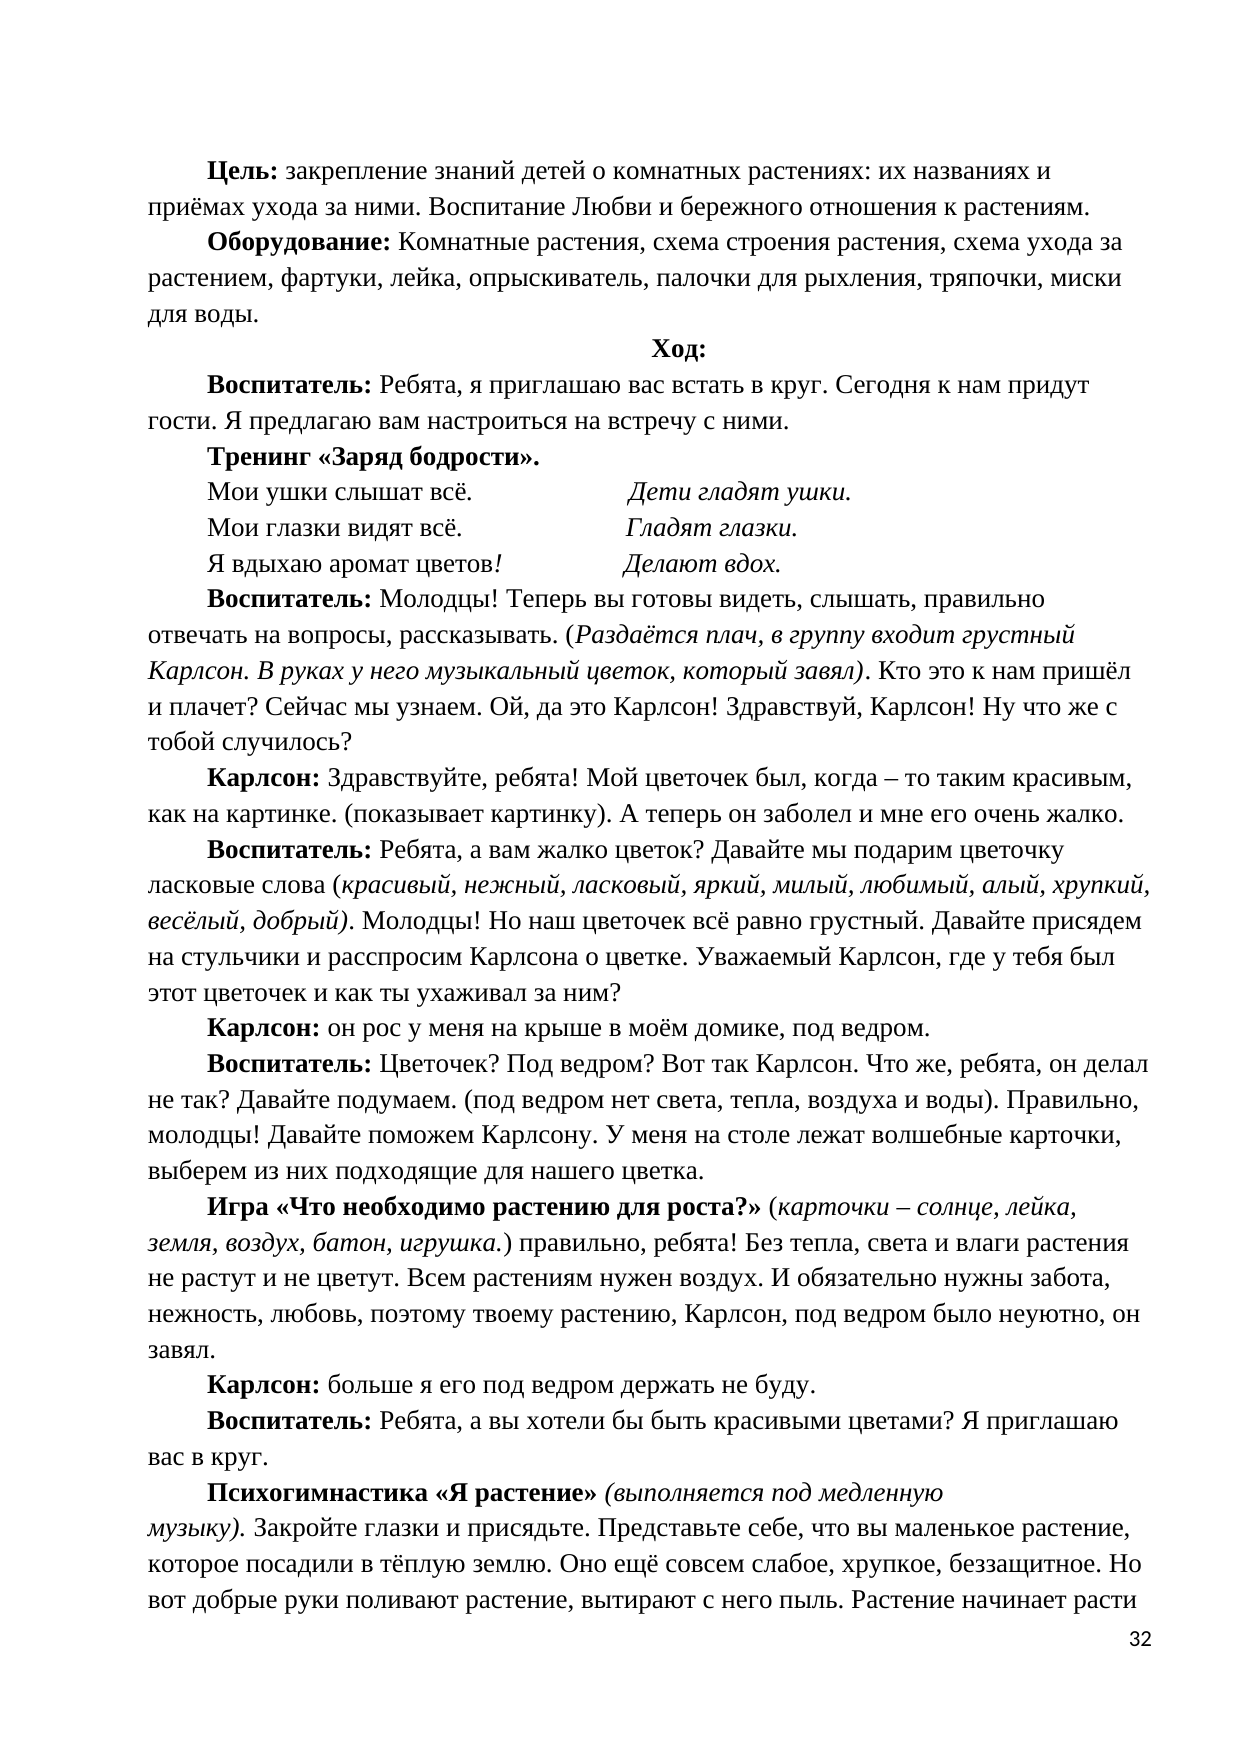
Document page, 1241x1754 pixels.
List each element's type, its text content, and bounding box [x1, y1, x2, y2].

text Воспитатель: Ребята, а вы хотели бы быть красивыми цветами? Я приглашаю вас в круг. [148, 1404, 1152, 1471]
text Воспитатель: Молодцы! Теперь вы готовы видеть, слышать, правильно отвечать на вопросы, рассказывать. (Раздаётся плач, в группу входит грустный Карлсон. В руках у него музыкальный цветок, который завял). Кто это к нам пришёл и плачет? Сейчас мы узнаем. Ой, да это Карлсон! Здравствуй, Карлсон! Ну что же с тобой случилось? [148, 583, 1152, 757]
text Воспитатель: Ребята, я приглашаю вас встать в круг. Сегодня к нам придут гости. Я предлагаю вам настроиться на встречу с ними. [148, 368, 1152, 435]
text Мои глазки видят всё. Гладят глазки. [148, 511, 1152, 542]
text Карлсон: Здравствуйте, ребята! Мой цветочек был, когда – то таким красивым, как на картинке. (показывает картинку). А теперь он заболел и мне его очень жалко. [148, 761, 1152, 828]
text Воспитатель: Ребята, а вам жалко цветок? Давайте мы подарим цветочку ласковые слова (красивый, нежный, ласковый, яркий, милый, любимый, алый, хрупкий, весёлый, добрый). Молодцы! Но наш цветочек всё равно грустный. Давайте присядем на стульчики и расспросим Карлсона о цветке. Уважаемый Карлсон, где у тебя был этот цветочек и как ты ухаживал за ним? [148, 833, 1152, 1007]
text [148, 1476, 1152, 1614]
text Цель: закрепление знаний детей о комнатных растениях: их названиях и приёмах ухода за ними. Воспитание Любви и бережного отношения к растениям. [148, 154, 1152, 221]
text Оборудование: Комнатные растения, схема строения растения, схема ухода за растением, фартуки, лейка, опрыскиватель, палочки для рыхления, тряпочки, миски для воды. [148, 225, 1152, 328]
text Я вдыхаю аромат цветов! Делают вдох. [148, 547, 1152, 578]
text Игра «Что необходимо растению для роста?» (карточки – солнце, лейка, земля, воздух, батон, игрушка.) правильно, ребята! Без тепла, света и влаги растения не растут и не цветут. Всем растениям нужен воздух. И обязательно нужны забота, нежность, любовь, поэтому твоему растению, Карлсон, под ведром было неуютно, он завял. [148, 1190, 1152, 1364]
text Карлсон: больше я его под ведром держать не буду. [148, 1369, 1152, 1400]
text Воспитатель: Цветочек? Под ведром? Вот так Карлсон. Что же, ребята, он делал не так? Давайте подумаем. (под ведром нет света, тепла, воздуха и воды). Правильно, молодцы! Давайте поможем Карлсону. У меня на столе лежат волшебные карточки, выберем из них подходящие для нашего цветка. [148, 1047, 1152, 1185]
text Мои ушки слышат всё. Дети гладят ушки. [148, 475, 1152, 507]
text Ход: [148, 332, 1152, 364]
text Тренинг «Заряд бодрости». [148, 440, 1152, 471]
text Карлсон: он рос у меня на крыше в моём домике, под ведром. [148, 1011, 1152, 1042]
